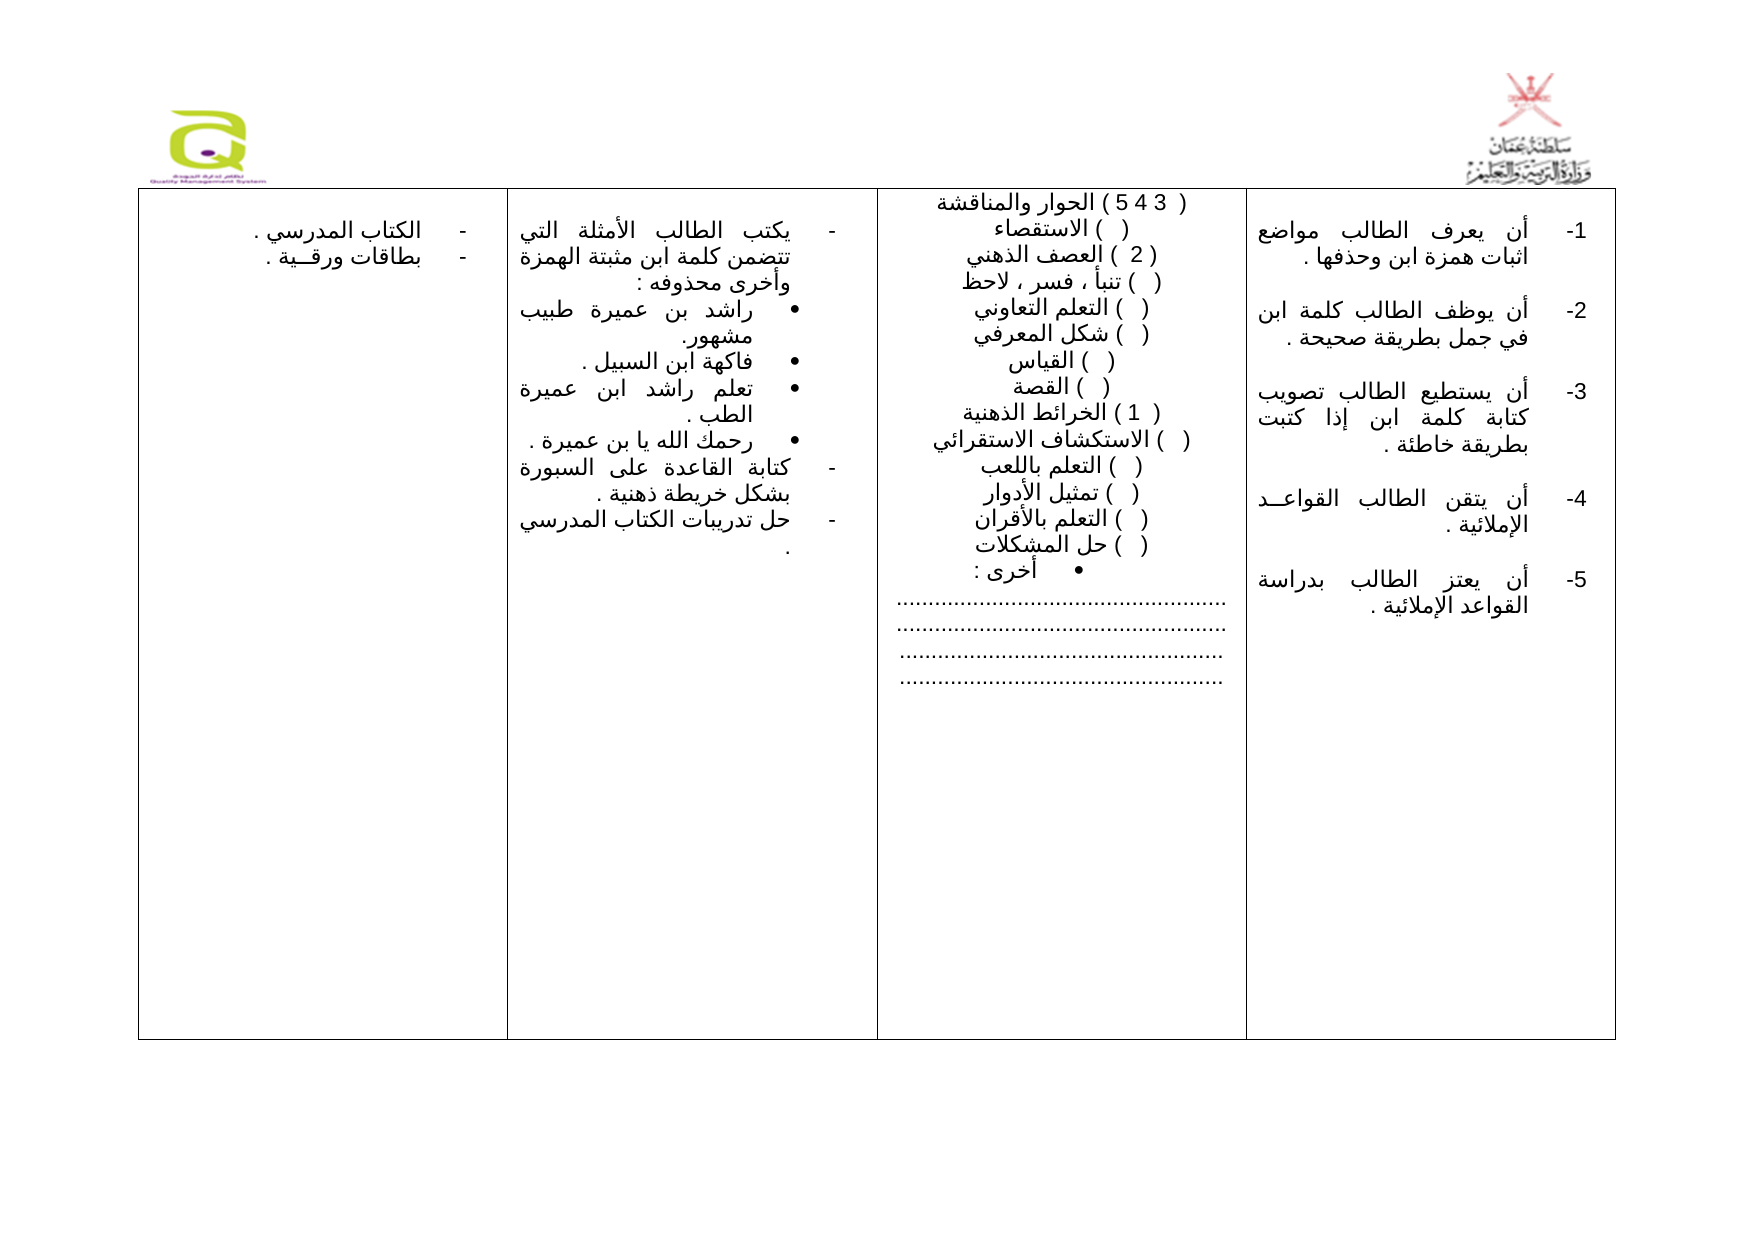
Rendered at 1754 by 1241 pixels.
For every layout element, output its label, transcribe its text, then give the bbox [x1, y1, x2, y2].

picture [150, 109, 267, 185]
picture [1465, 73, 1592, 185]
table_cell الكتاب المدرسي . بطاقات ورقــية . [139, 189, 507, 1039]
